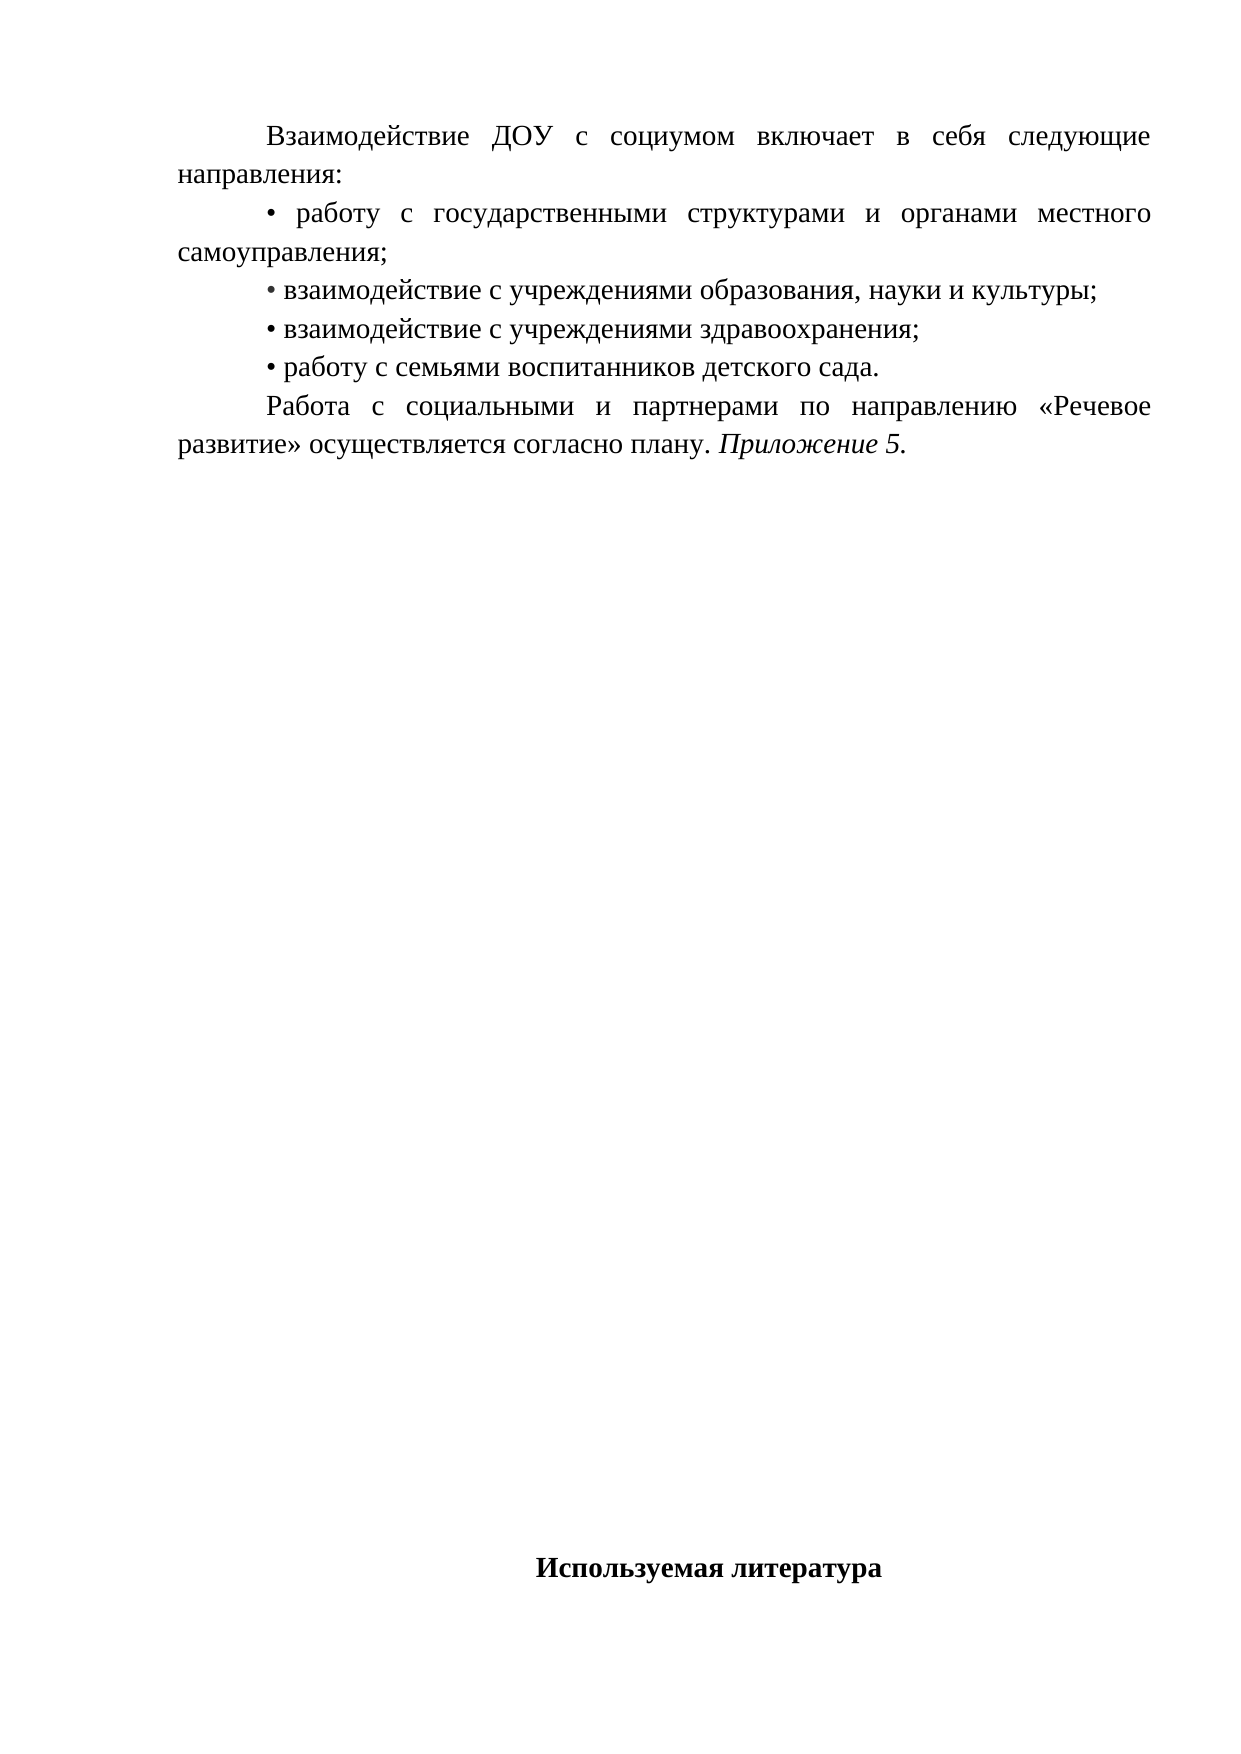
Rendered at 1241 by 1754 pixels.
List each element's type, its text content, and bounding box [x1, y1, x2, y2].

text Работа с социальными и партнерами по направлению «Речевое развитие» осуществляется согласно плану. Приложение 5. [177, 388, 1152, 460]
text • работу с государственными структурами и органами местного самоуправления; [177, 195, 1152, 267]
text • взаимодействие с учреждениями образования, науки и культуры; [177, 272, 1152, 306]
text Взаимодействие ДОУ с социумом включает в себя следующие направления: [177, 118, 1152, 190]
text Используемая литература [177, 1550, 1152, 1584]
text • взаимодействие с учреждениями здравоохранения; [177, 311, 1152, 344]
text • работу с семьями воспитанников детского сада. [177, 349, 1152, 383]
